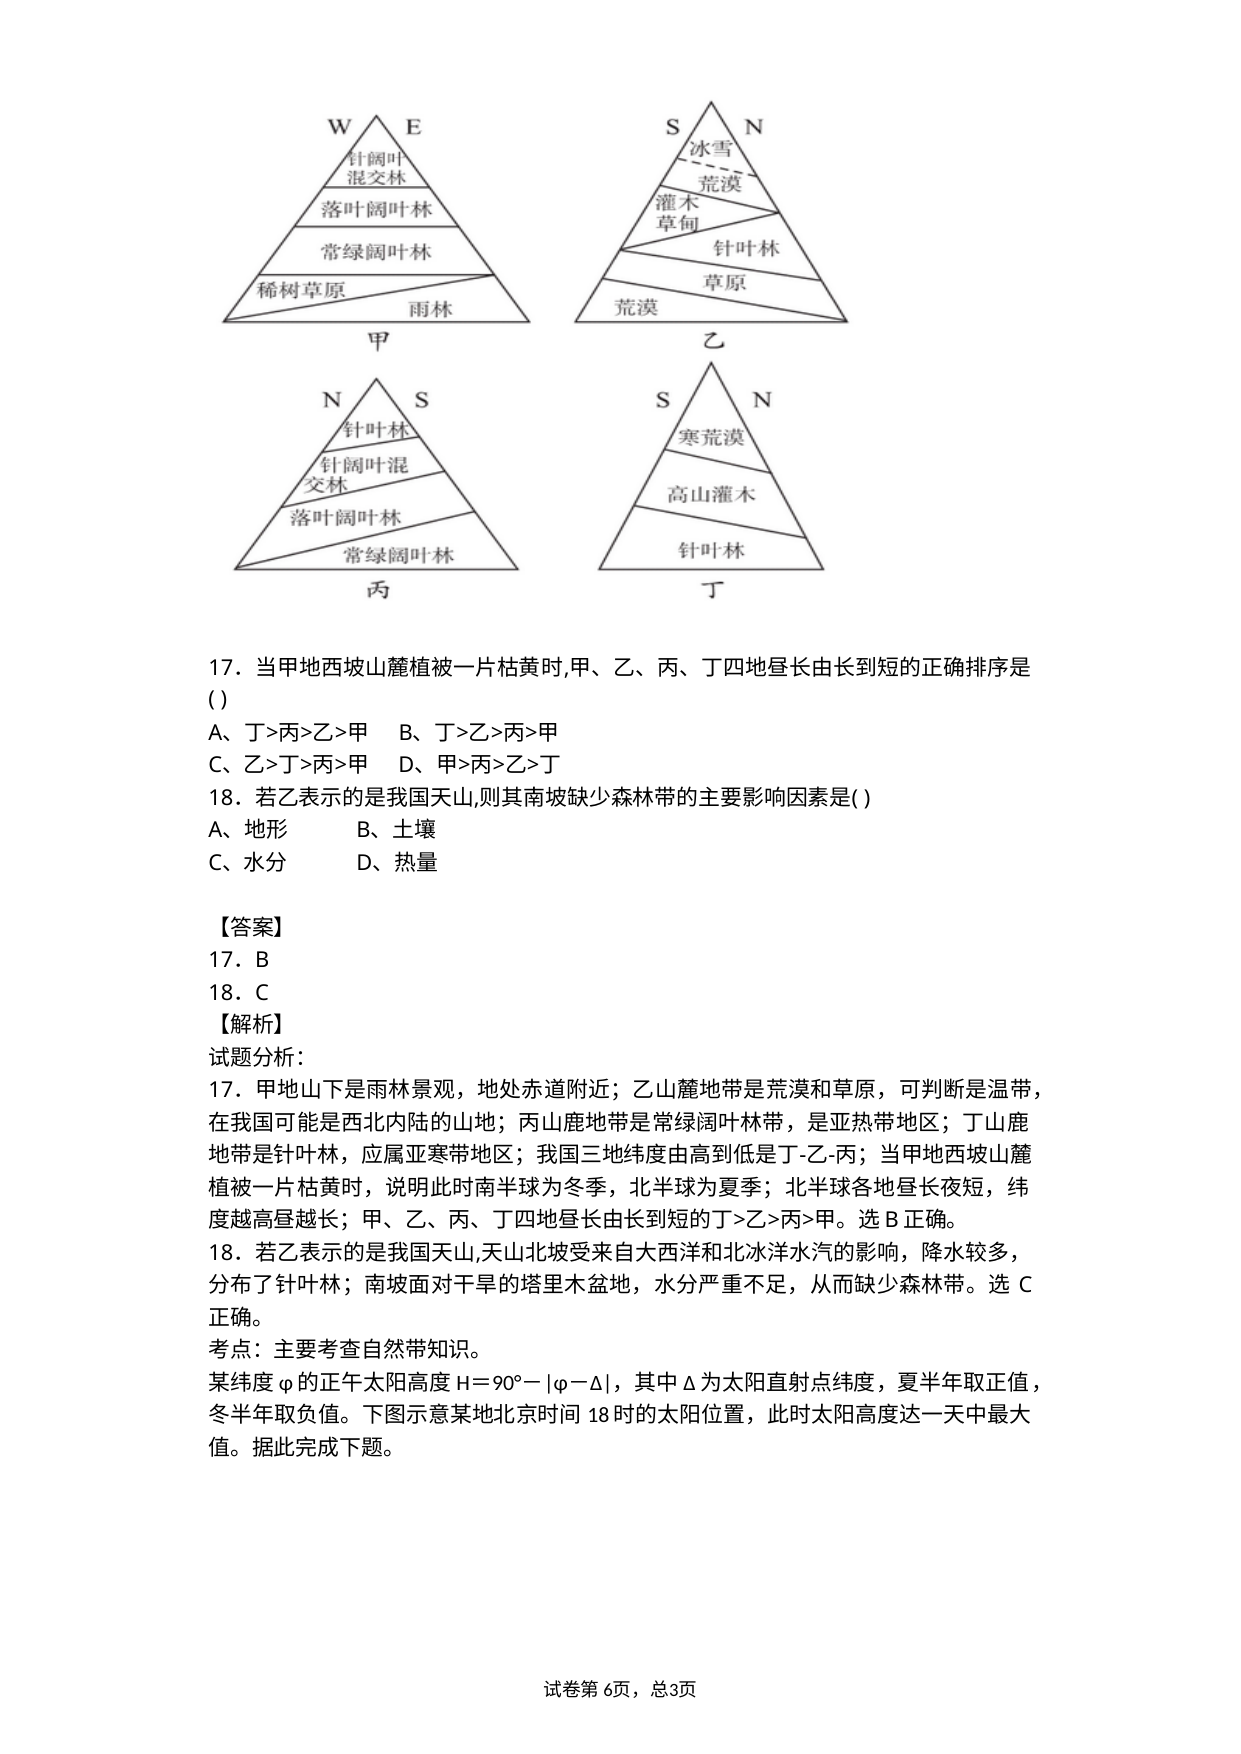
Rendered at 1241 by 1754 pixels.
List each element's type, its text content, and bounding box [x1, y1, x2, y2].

text A、地形 B、土壤 [208, 812, 1032, 844]
text 18．C [208, 974, 1032, 1007]
text 【答案】 [208, 909, 1032, 942]
text 18．若乙表示的是我国天山,则其南坡缺少森林带的主要影响因素是( ) [208, 779, 1032, 812]
text C、乙>丁>丙>甲 D、甲>丙>乙>丁 [208, 747, 1032, 779]
text A、丁>丙>乙>甲 B、丁>乙>丙>甲 [208, 714, 1032, 747]
text 某纬度φ的正午太阳高度H＝90°－|φ－Δ|，其中Δ为太阳直射点纬度，夏半年取正值，冬半年取负值。下图示意某地北京时间18时的太阳位置，此时太阳高度达一天中最大值。据此完成下题。 [208, 1364, 1032, 1462]
text 试题分析： [208, 1039, 1032, 1072]
text 17．当甲地西坡山麓植被一片枯黄时,甲、乙、丙、丁四地昼长由长到短的正确排序是( ) [208, 649, 1032, 714]
text C、水分 D、热量 [208, 844, 1032, 877]
picture [208, 96, 854, 601]
text 18．若乙表示的是我国天山,天山北坡受来自大西洋和北冰洋水汽的影响，降水较多，分布了针叶林；南坡面对干旱的塔里木盆地，水分严重不足，从而缺少森林带。选C正确。 [208, 1234, 1032, 1332]
text 考点：主要考查自然带知识。 [208, 1332, 1032, 1364]
text 17．B [208, 942, 1032, 974]
text 【解析】 [208, 1007, 1032, 1039]
text 17．甲地山下是雨林景观，地处赤道附近；乙山麓地带是荒漠和草原，可判断是温带，在我国可能是西北内陆的山地；丙山鹿地带是常绿阔叶林带，是亚热带地区；丁山鹿地带是针叶林，应属亚寒带地区；我国三地纬度由高到低是丁-乙-丙；当甲地西坡山麓植被一片枯黄时，说明此时南半球为冬季，北半球为夏季；北半球各地昼长夜短，纬度越高昼越长；甲、乙、丙、丁四地昼长由长到短的丁>乙>丙>甲。选B正确。 [208, 1072, 1032, 1234]
